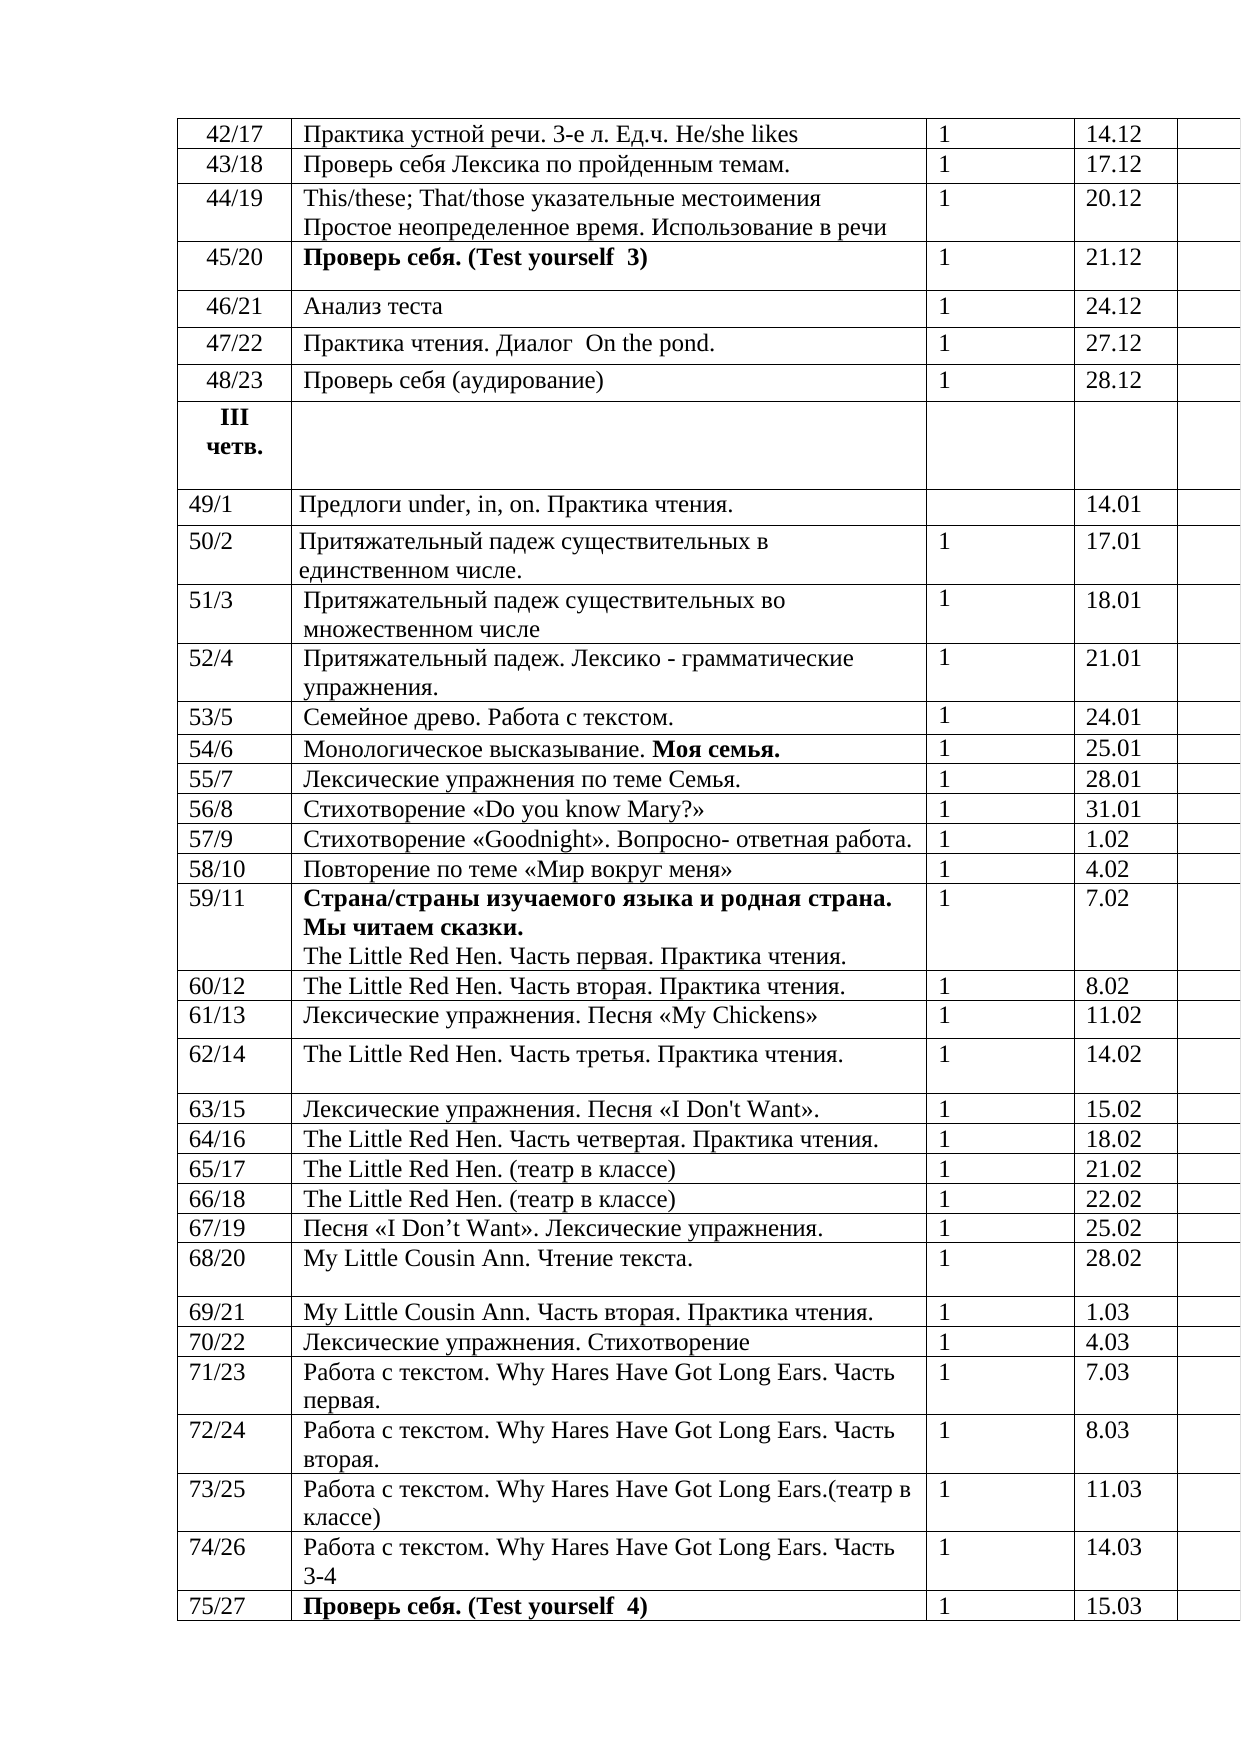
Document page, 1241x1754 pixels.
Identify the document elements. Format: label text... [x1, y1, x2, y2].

table_cell 1 [927, 585, 1074, 642]
table_cell 21.12 [1075, 242, 1177, 290]
table_cell 1 [927, 291, 1074, 327]
table_cell Работа с текстом. Why Hares Have Got Long Ears. Часть первая. [292, 1357, 926, 1414]
table_cell 17.01 [1075, 526, 1177, 584]
table_cell [1178, 119, 1240, 148]
table_cell [1178, 1357, 1240, 1414]
table_cell [1178, 1039, 1240, 1093]
table_cell 1 [927, 884, 1074, 970]
table_cell 15.02 [1075, 1094, 1177, 1123]
table_cell 11.02 [1075, 1001, 1177, 1038]
table_cell 46/21 [178, 291, 291, 327]
table_cell 64/16 [178, 1124, 291, 1153]
table_cell 62/14 [178, 1039, 291, 1093]
table_cell 1 [927, 735, 1074, 763]
table_cell 1 [927, 149, 1074, 182]
table_cell 1 [927, 702, 1074, 733]
table_cell 61/13 [178, 1001, 291, 1038]
table_cell 1 [927, 184, 1074, 241]
table_cell Практика устной речи. 3-е л. Ед.ч. He/she likes [292, 119, 926, 148]
table_cell [1075, 402, 1177, 488]
table_cell 1 [927, 1124, 1074, 1153]
table_cell [1178, 1415, 1240, 1473]
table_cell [292, 1591, 926, 1620]
table_cell 1 [927, 526, 1074, 584]
table_cell 1 [927, 1297, 1074, 1326]
table_cell 1 [927, 1532, 1074, 1590]
table_cell 7.02 [1075, 884, 1177, 970]
table_cell 58/10 [178, 854, 291, 882]
table_cell 1 [927, 644, 1074, 701]
table_cell Лексические упражнения по теме Семья. [292, 764, 926, 793]
table_cell 66/18 [178, 1184, 291, 1212]
table_cell 17.12 [1075, 149, 1177, 182]
table_cell 11.03 [1075, 1474, 1177, 1531]
table_cell 22.02 [1075, 1184, 1177, 1212]
table_cell 7.03 [1075, 1357, 1177, 1414]
table_cell [1178, 1214, 1240, 1242]
table_cell 14.03 [1075, 1532, 1177, 1590]
table_cell The Little Red Hen. Часть четвертая. Практика чтения. [292, 1124, 926, 1153]
table_cell III четв. [178, 402, 291, 488]
table_cell 1 [927, 1243, 1074, 1296]
table_cell 1 [927, 1591, 1074, 1620]
table_cell [927, 490, 1074, 525]
table_cell 48/23 [178, 365, 291, 401]
table_cell 75/27 [178, 1591, 291, 1620]
table_cell 18.02 [1075, 1124, 1177, 1153]
table_cell [1178, 1474, 1240, 1531]
table_cell 14.12 [1075, 119, 1177, 148]
table_cell 25.02 [1075, 1214, 1177, 1242]
table_cell [1178, 971, 1240, 999]
table_cell 18.01 [1075, 585, 1177, 642]
table_cell [1178, 1001, 1240, 1038]
table_cell 1 [927, 1094, 1074, 1123]
table_cell My Little Cousin Ann. Чтение текста. [292, 1243, 926, 1296]
table_cell 47/22 [178, 328, 291, 364]
table_cell 1 [927, 764, 1074, 793]
table_cell 1 [927, 1357, 1074, 1414]
table_cell 1 [927, 328, 1074, 364]
table_cell 55/7 [178, 764, 291, 793]
table_cell Лексические упражнения. Стихотворение [292, 1327, 926, 1356]
table_cell 51/3 [178, 585, 291, 642]
table_cell 56/8 [178, 794, 291, 823]
table_cell [1178, 644, 1240, 701]
table_cell [292, 402, 926, 488]
table_cell [1178, 824, 1240, 853]
table_cell 72/24 [178, 1415, 291, 1473]
table_cell [1178, 242, 1240, 290]
table_cell 1 [927, 1001, 1074, 1038]
table_cell Практика чтения. Диалог On the pond. [292, 328, 926, 364]
table_cell 1.02 [1075, 824, 1177, 853]
table_cell 70/22 [178, 1327, 291, 1356]
table_cell 45/20 [178, 242, 291, 290]
table_cell 4.03 [1075, 1327, 1177, 1356]
table_cell 73/25 [178, 1474, 291, 1531]
table_cell 1 [927, 1214, 1074, 1242]
table_cell [1178, 585, 1240, 642]
table_cell [1178, 526, 1240, 584]
table_cell The Little Red Hen. (театр в классе) [292, 1154, 926, 1183]
table_cell 60/12 [178, 971, 291, 999]
table_cell 59/11 [178, 884, 291, 970]
table_cell 43/18 [178, 149, 291, 182]
table_cell Песня «I Don’t Want». Лексические упражнения. [292, 1214, 926, 1242]
table_cell [1178, 702, 1240, 733]
table_cell Предлоги under, in, on. Практика чтения. [292, 490, 926, 525]
table_cell 31.01 [1075, 794, 1177, 823]
table_cell 63/15 [178, 1094, 291, 1123]
table_cell 1 [927, 1474, 1074, 1531]
table_cell [1178, 402, 1240, 488]
table_cell Лексические упражнения. Песня «My Chickens» [292, 1001, 926, 1038]
table_cell Притяжательный падеж существительных в единственном числе. [292, 526, 926, 584]
table_cell Работа с текстом. Why Hares Have Got Long Ears. Часть вторая. [292, 1415, 926, 1473]
table_cell [1178, 1532, 1240, 1590]
table_cell 1.03 [1075, 1297, 1177, 1326]
table_cell 15.03 [1075, 1591, 1177, 1620]
table_cell [1178, 794, 1240, 823]
table_cell Страна/страны изучаемого языка и родная страна. Мы читаем сказки. The Little Red Hen. Часть первая. Практика чтения. [292, 884, 926, 970]
table_cell 14.02 [1075, 1039, 1177, 1093]
table_cell [1178, 735, 1240, 763]
table_cell The Little Red Hen. (театр в классе) [292, 1184, 926, 1212]
table_cell [1178, 149, 1240, 182]
table_cell 50/2 [178, 526, 291, 584]
table_cell [1178, 854, 1240, 882]
table_cell 14.01 [1075, 490, 1177, 525]
table_cell [1178, 365, 1240, 401]
table_cell 1 [927, 1415, 1074, 1473]
table_cell 1 [927, 1327, 1074, 1356]
table_cell 67/19 [178, 1214, 291, 1242]
table_cell 1 [927, 119, 1074, 148]
table_cell 8.03 [1075, 1415, 1177, 1473]
table_cell [1178, 884, 1240, 970]
table_cell 53/5 [178, 702, 291, 733]
table_cell Монологическое высказывание. Моя семья. [292, 735, 926, 763]
table_cell Стихотворение «Goodnight». Вопросно- ответная работа. [292, 824, 926, 853]
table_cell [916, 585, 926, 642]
table_cell Притяжательный падеж. Лексико - грамматические упражнения. [292, 644, 926, 701]
table_cell [1178, 291, 1240, 327]
table_cell 1 [927, 854, 1074, 882]
table_cell 21.02 [1075, 1154, 1177, 1183]
table_cell My Little Cousin Ann. Часть вторая. Практика чтения. [292, 1297, 926, 1326]
table_cell 44/19 [178, 184, 291, 241]
table_cell 65/17 [178, 1154, 291, 1183]
table_cell The Little Red Hen. Часть третья. Практика чтения. [292, 1039, 926, 1093]
table_cell Проверь себя. (Test yourself 3) [292, 242, 926, 290]
table_cell The Little Red Hen. Часть вторая. Практика чтения. [292, 971, 926, 999]
table_cell Анализ теста [292, 291, 926, 327]
table_cell 69/21 [178, 1297, 291, 1326]
table_cell [1178, 1243, 1240, 1296]
table_cell Работа с текстом. Why Hares Have Got Long Ears.(театр в классе) [292, 1474, 926, 1531]
table_cell [1178, 1154, 1240, 1183]
table_cell 1 [927, 365, 1074, 401]
table_cell 1 [927, 824, 1074, 853]
table_cell 8.02 [1075, 971, 1177, 999]
table_cell 1 [927, 971, 1074, 999]
table_cell 1 [927, 242, 1074, 290]
table_cell 52/4 [178, 644, 291, 701]
table_cell 49/1 [178, 490, 291, 525]
table_cell 1 [927, 1154, 1074, 1183]
table_cell [1178, 1124, 1240, 1153]
table_cell [1178, 1327, 1240, 1356]
table_cell Проверь себя (аудирование) [292, 365, 926, 401]
table_cell 54/6 [178, 735, 291, 763]
table_cell [1178, 1094, 1240, 1123]
table_cell 57/9 [178, 824, 291, 853]
table_cell Лексические упражнения. Песня «I Don't Want». [292, 1094, 926, 1123]
table_cell [927, 402, 1074, 488]
table_cell 4.02 [1075, 854, 1177, 882]
table_cell Стихотворение «Do you know Маrу?» [292, 794, 926, 823]
table_cell Повторение по теме «Мир вокруг меня» [292, 854, 926, 882]
table_cell 1 [927, 794, 1074, 823]
table_cell 21.01 [1075, 644, 1177, 701]
table_cell Работа с текстом. Why Hares Have Got Long Ears. Часть 3-4 [292, 1532, 926, 1590]
table_cell Семейное древо. Работа с текстом. [292, 702, 926, 733]
table_cell 27.12 [1075, 328, 1177, 364]
table_cell 1 [927, 1039, 1074, 1093]
table_cell 71/23 [178, 1357, 291, 1414]
table_cell [1178, 1591, 1240, 1620]
table_cell 28.12 [1075, 365, 1177, 401]
table_cell 74/26 [178, 1532, 291, 1590]
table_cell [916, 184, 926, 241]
table_cell Проверь себя Лексика по пройденным темам. [292, 149, 926, 182]
table_cell [1178, 184, 1240, 241]
table_cell [1178, 764, 1240, 793]
table_cell 20.12 [1075, 184, 1177, 241]
table_cell 68/20 [178, 1243, 291, 1296]
table_cell [1178, 490, 1240, 525]
table_cell [1178, 328, 1240, 364]
table_cell 42/17 [178, 119, 291, 148]
table_cell [1178, 1297, 1240, 1326]
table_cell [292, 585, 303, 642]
table_cell 24.01 [1075, 702, 1177, 733]
table_cell 25.01 [1075, 735, 1177, 763]
table_cell 28.02 [1075, 1243, 1177, 1296]
table_cell 24.12 [1075, 291, 1177, 327]
table_cell 28.01 [1075, 764, 1177, 793]
table_cell 1 [927, 1184, 1074, 1212]
table_cell [1178, 1184, 1240, 1212]
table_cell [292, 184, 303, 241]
